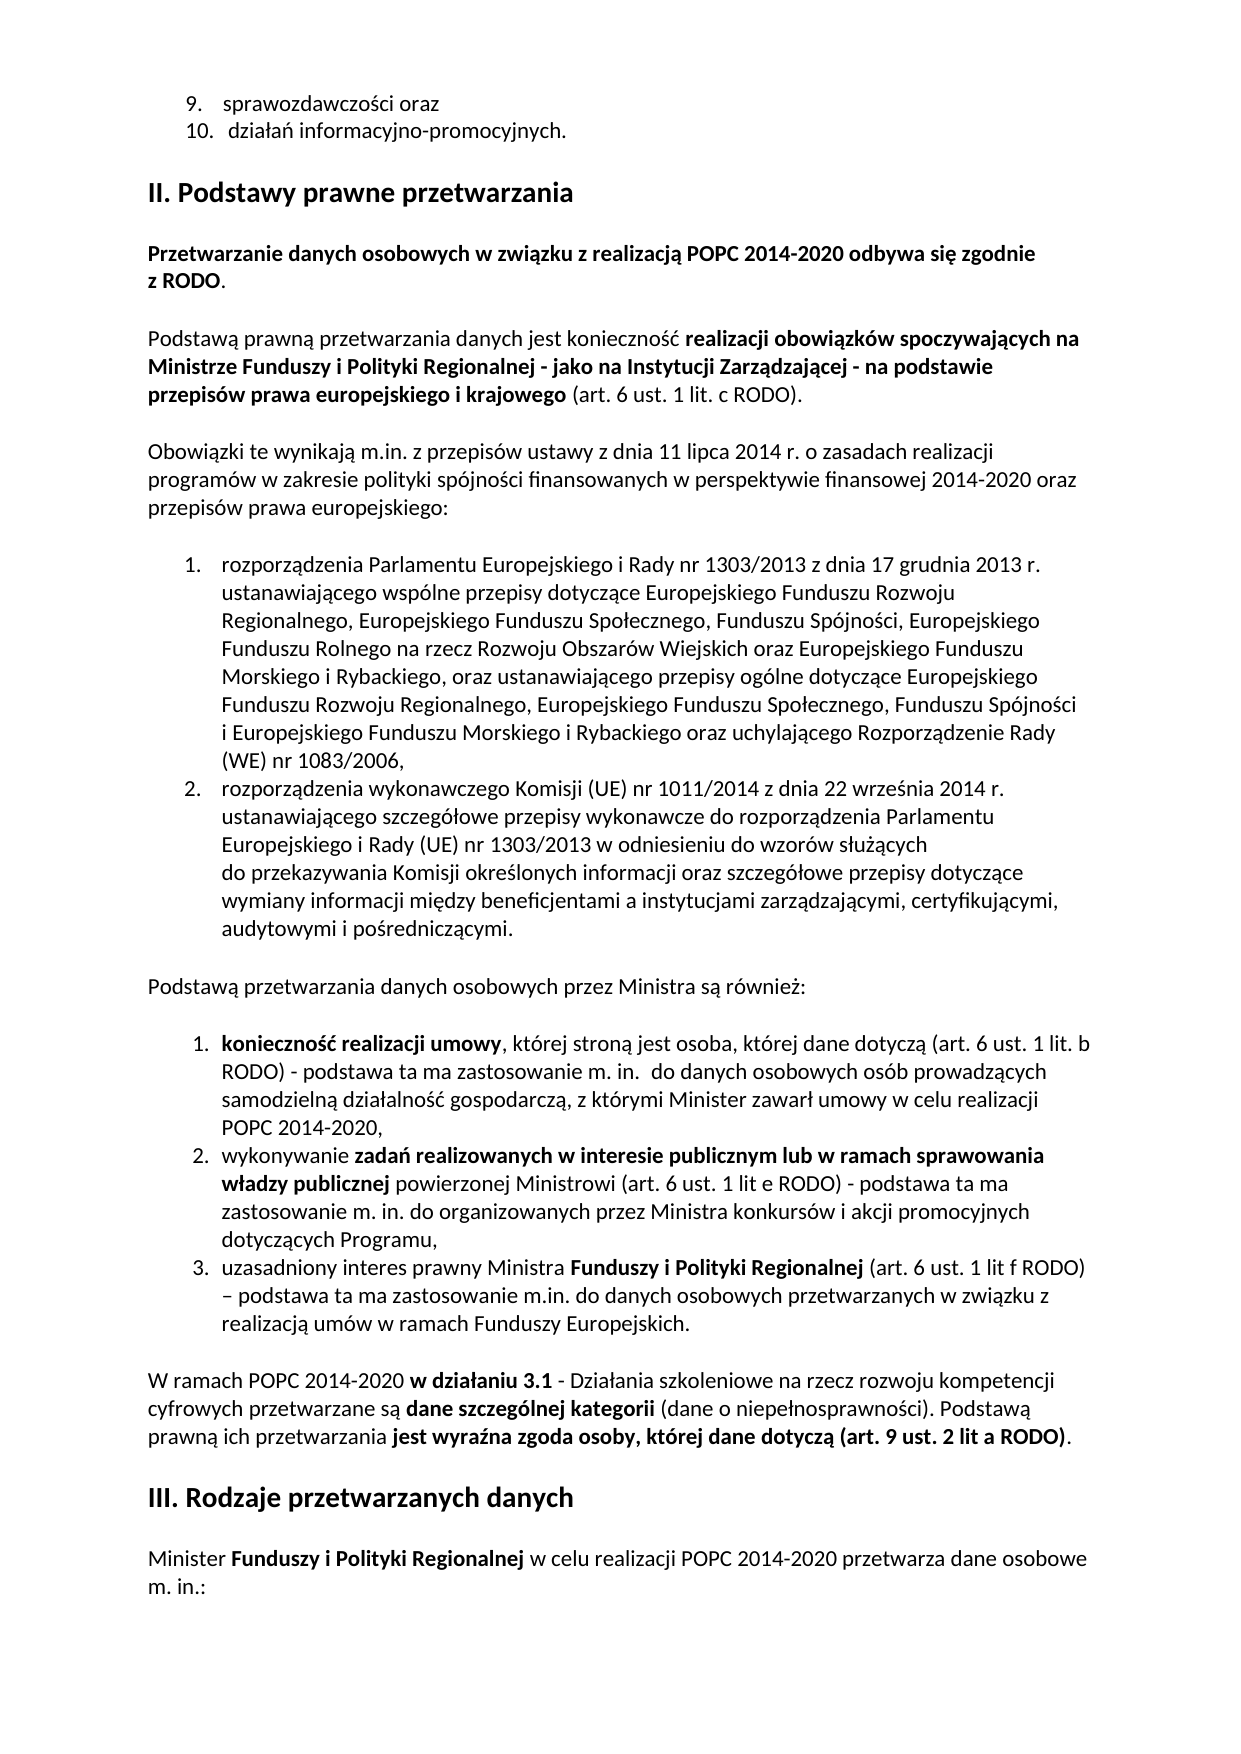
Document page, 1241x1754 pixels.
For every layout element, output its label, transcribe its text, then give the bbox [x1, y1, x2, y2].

list uzasadniony interes prawny Ministra Funduszy i Polityki Regionalnej (art. 6 ust. 1 lit f RODO) – podstawa ta ma zastosowanie m.in. do danych osobowych przetwarzanych w związku z realizacją umów w ramach Funduszy Europejskich. [192, 1253, 1093, 1337]
text W ramach POPC 2014-2020 w działaniu 3.1 - Działania szkoleniowe na rzecz rozwoju kompetencji cyfrowych przetwarzane są dane szczególnej kategorii (dane o niepełnosprawności). Podstawą prawną ich przetwarzania jest wyraźna zgoda osoby, której dane dotyczą (art. 9 ust. 2 lit a RODO). [148, 1366, 1093, 1450]
list rozporządzenia wykonawczego Komisji (UE) nr 1011/2014 z dnia 22 września 2014 r. ustanawiającego szczegółowe przepisy wykonawcze do rozporządzenia Parlamentu Europejskiego i Rady (UE) nr 1303/2013 w odniesieniu do wzorów służących do przekazywania Komisji określonych informacji oraz szczegółowe przepisy dotyczące wymiany informacji między beneficjentami a instytucjami zarządzającymi, certyfikującymi, audytowymi i pośredniczącymi. [184, 774, 1093, 943]
text Podstawą przetwarzania danych osobowych przez Ministra są również: [148, 972, 1093, 1000]
list wykonywanie zadań realizowanych w interesie publicznym lub w ramach sprawowania władzy publicznej powierzonej Ministrowi (art. 6 ust. 1 lit e RODO) - podstawa ta ma zastosowanie m. in. do organizowanych przez Ministra konkursów i akcji promocyjnych dotyczących Programu, [192, 1141, 1093, 1253]
list sprawozdawczości oraz [185, 89, 1093, 117]
list konieczność realizacji umowy, której stroną jest osoba, której dane dotyczą (art. 6 ust. 1 lit. b RODO) - podstawa ta ma zastosowanie m. in. do danych osobowych osób prowadzących samodzielną działalność gospodarczą, z którymi Minister zawarł umowy w celu realizacji POPC 2014-2020, [192, 1029, 1093, 1141]
text Podstawą prawną przetwarzania danych jest konieczność realizacji obowiązków spoczywających na Ministrze Funduszy i Polityki Regionalnej - jako na Instytucji Zarządzającej - na podstawie przepisów prawa europejskiego i krajowego (art. 6 ust. 1 lit. c RODO). [148, 324, 1093, 408]
list rozporządzenia Parlamentu Europejskiego i Rady nr 1303/2013 z dnia 17 grudnia 2013 r. ustanawiającego wspólne przepisy dotyczące Europejskiego Funduszu Rozwoju Regionalnego, Europejskiego Funduszu Społecznego, Funduszu Spójności, Europejskiego Funduszu Rolnego na rzecz Rozwoju Obszarów Wiejskich oraz Europejskiego Funduszu Morskiego i Rybackiego, oraz ustanawiającego przepisy ogólne dotyczące Europejskiego Funduszu Rozwoju Regionalnego, Europejskiego Funduszu Społecznego, Funduszu Spójności i Europejskiego Funduszu Morskiego i Rybackiego oraz uchylającego Rozporządzenie Rady (WE) nr 1083/2006, [184, 550, 1093, 774]
text Przetwarzanie danych osobowych w związku z realizacją POPC 2014-2020 odbywa się zgodnie z RODO. [148, 239, 1093, 295]
text II. Podstawy prawne przetwarzania [148, 174, 1093, 209]
list działań informacyjno-promocyjnych. [185, 117, 1093, 145]
text III. Rodzaje przetwarzanych danych [148, 1479, 1093, 1515]
text Obowiązki te wynikają m.in. z przepisów ustawy z dnia 11 lipca 2014 r. o zasadach realizacji programów w zakresie polityki spójności finansowanych w perspektywie finansowej 2014-2020 oraz przepisów prawa europejskiego: [148, 437, 1093, 521]
text Minister Funduszy i Polityki Regionalnej w celu realizacji POPC 2014-2020 przetwarza dane osobowe m. in.: [148, 1544, 1093, 1600]
